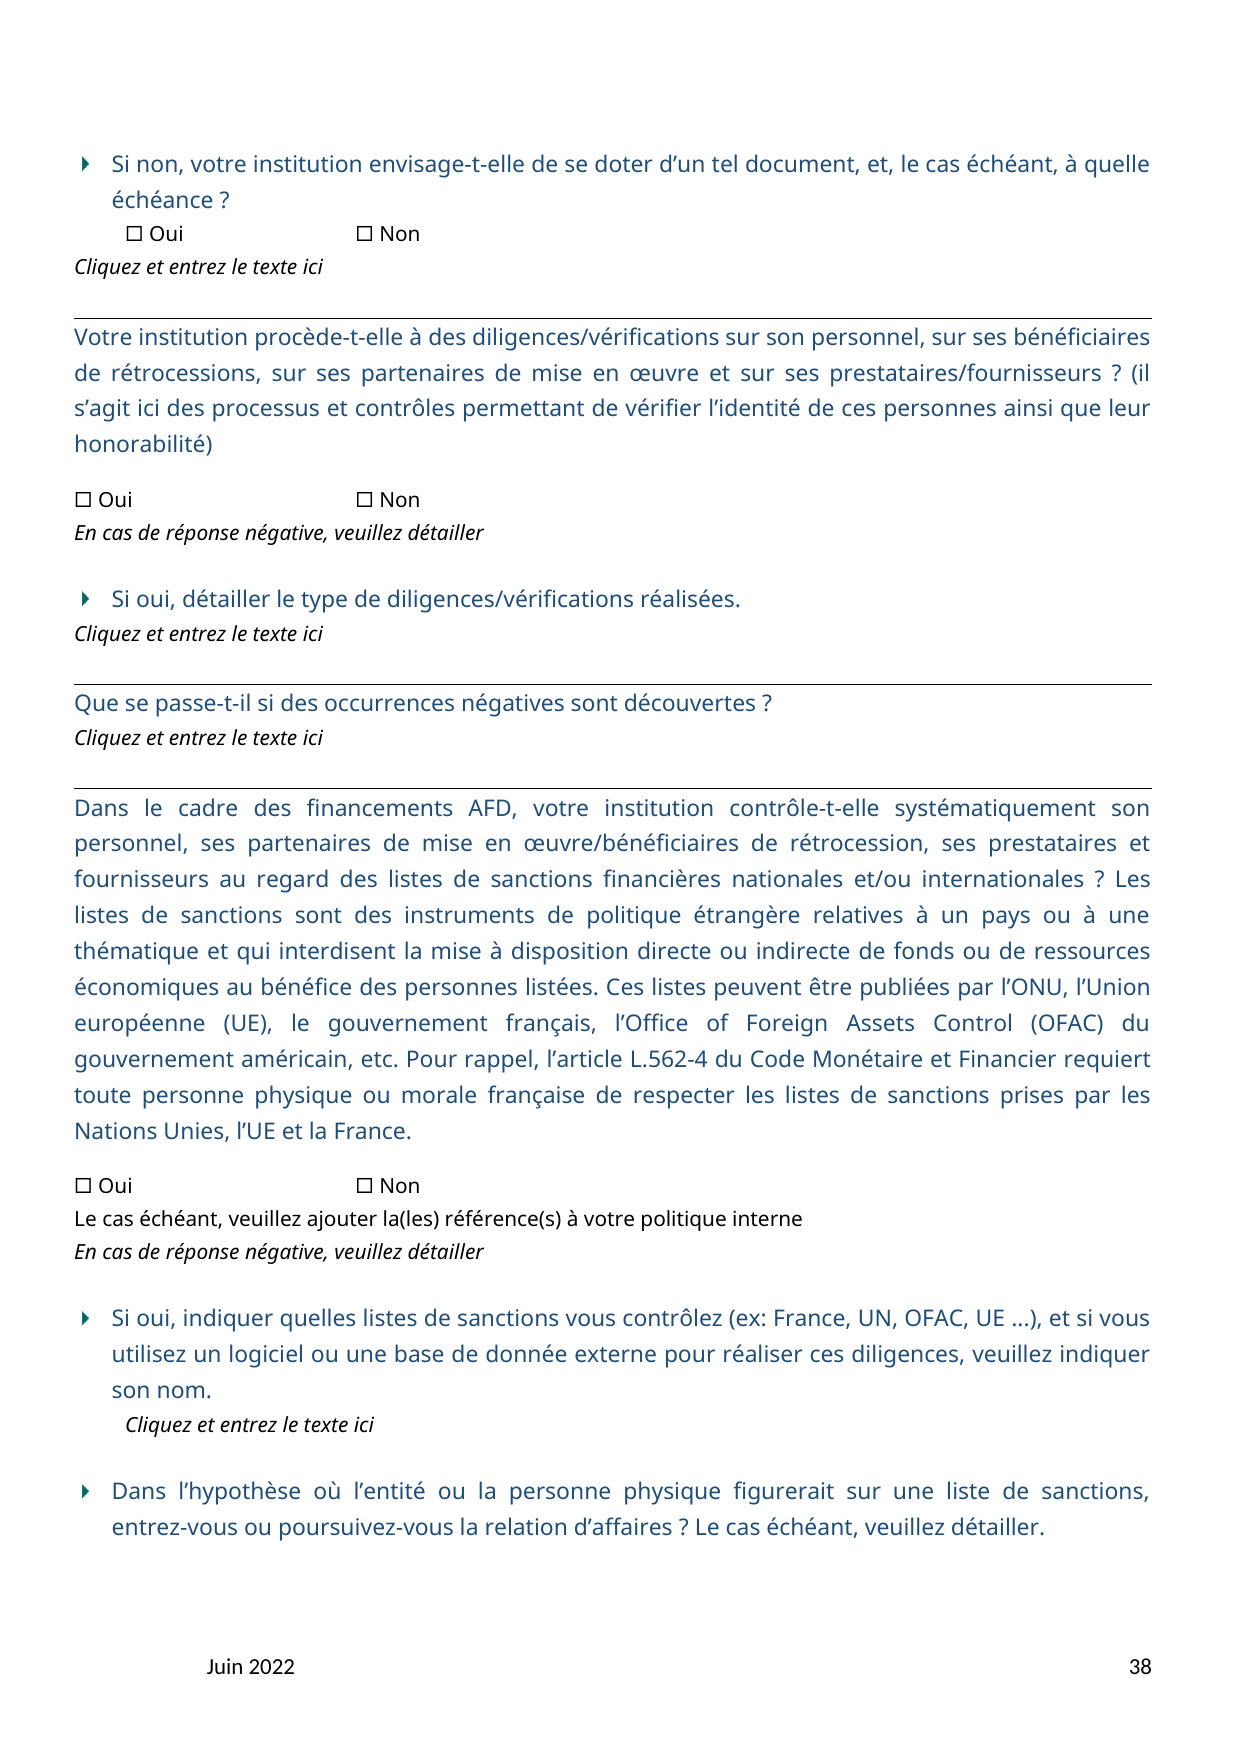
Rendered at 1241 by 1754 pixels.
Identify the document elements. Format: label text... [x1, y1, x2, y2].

text Oui Non [125, 219, 1152, 248]
picture [75, 1483, 92, 1500]
picture [75, 1310, 92, 1327]
list Si non, votre institution envisage-t-elle de se doter d’un tel document, et, le cas échéant, à quelle échéance ? [74, 148, 1152, 215]
list Si oui, indiquer quelles listes de sanctions vous contrôlez (ex: France, UN, OFAC, UE ...), et si vous utilisez un logiciel ou une base de donnée externe pour réaliser ces diligences, veuillez indiquer son nom. [74, 1302, 1152, 1405]
text Oui Non [74, 485, 1152, 513]
text Dans le cadre des financements AFD, votre institution contrôle-t-elle systématiquement son personnel, ses partenaires de mise en œuvre/bénéficiaires de rétrocession, ses prestataires et fournisseurs au regard des listes de sanctions financières nationales et/ou internationales ? Les listes de sanctions sont des instruments de politique étrangère relatives à un pays ou à une thématique et qui interdisent la mise à disposition directe ou indirecte de fonds ou de ressources économiques au bénéfice des personnes listées. Ces listes peuvent être publiées par l’ONU, l’Union européenne (UE), le gouvernement français, l’Office of Foreign Assets Control (OFAC) du gouvernement américain, etc. Pour rappel, l’article L.562-4 du Code Monétaire et Financier requiert toute personne physique ou morale française de respecter les listes de sanctions prises par les Nations Unies, l’UE et la France. [74, 789, 1152, 1146]
picture [75, 155, 92, 173]
text Votre institution procède-t-elle à des diligences/vérifications sur son personnel, sur ses bénéficiaires de rétrocessions, sur ses partenaires de mise en œuvre et sur ses prestataires/fournisseurs ? (il s’agit ici des processus et contrôles permettant de vérifier l’identité de ces personnes ainsi que leur honorabilité) [74, 319, 1152, 459]
text Oui Non [74, 1172, 1152, 1200]
picture [75, 590, 92, 608]
list Si oui, détailler le type de diligences/vérifications réalisées. [74, 583, 1152, 614]
list Dans l’hypothèse où l’entité ou la personne physique figurerait sur une liste de sanctions, entrez-vous ou poursuivez-vous la relation d’affaires ? Le cas échéant, veuillez détailler. [74, 1475, 1152, 1542]
text Que se passe-t-il si des occurrences négatives sont découvertes ? [74, 685, 1152, 718]
